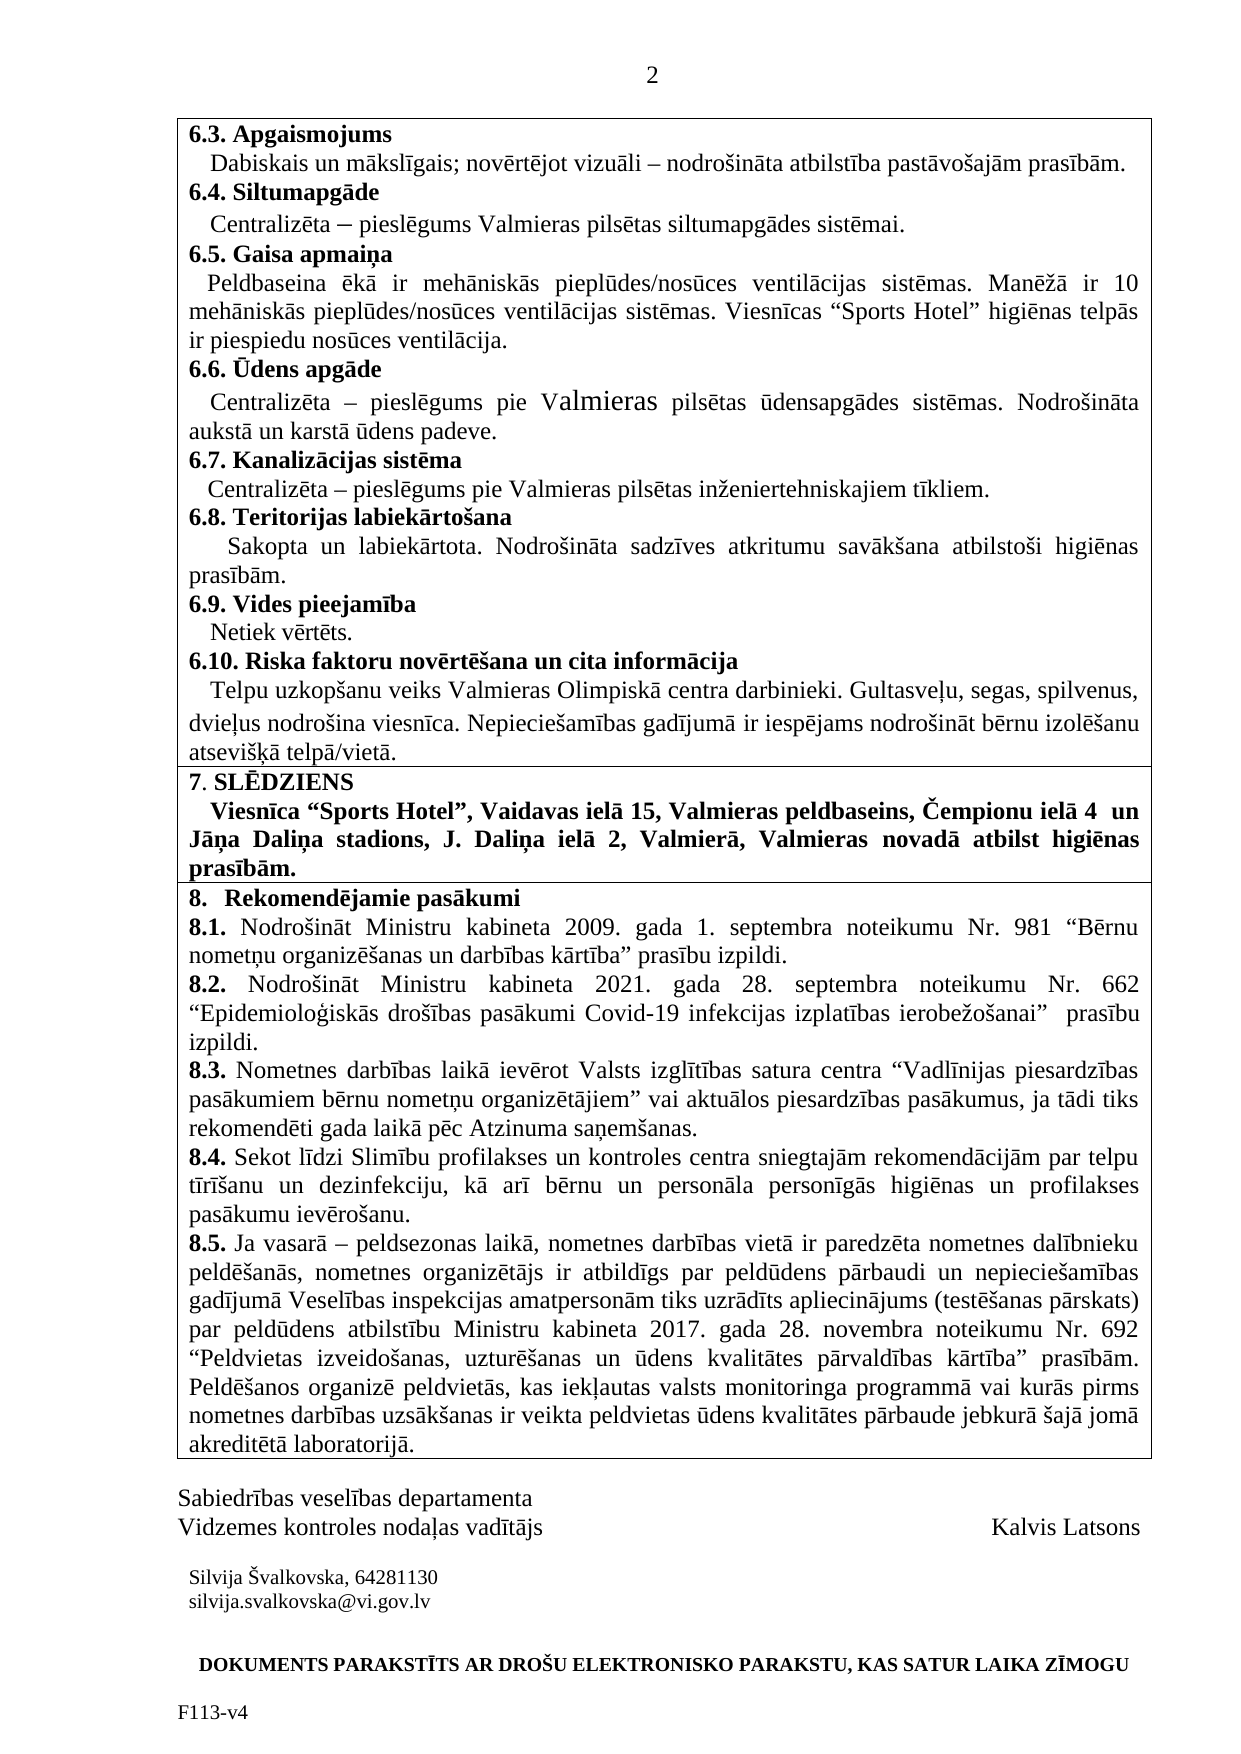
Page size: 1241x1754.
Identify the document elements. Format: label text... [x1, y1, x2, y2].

table_header Kalvis Latsons [830, 1483, 1152, 1541]
table_header Sabiedrības veselības departamenta Vidzemes kontroles nodaļas vadītājs [177, 1483, 830, 1541]
table_cell silvija.svalkovska@vi.gov.lv [177, 1589, 1152, 1614]
table_cell Rekomendējamie pasākumi 8.1. Nodrošināt Ministru kabineta 2009. gada 1. septembra noteikumu Nr. 981 “Bērnu nometņu organizēšanas un darbības kārtība” prasību izpildi. 8.2. Nodrošināt Ministru kabineta 2021. gada 28. septembra noteikumu Nr. 662 “Epidemioloģiskās drošības pasākumi Covid-19 infekcijas izplatības ierobežošanai” prasību izpildi. 8.3. Nometnes darbības laikā ievērot Valsts izglītības satura centra “Vadlīnijas piesardzības pasākumiem bērnu nometņu organizētājiem” vai aktuālos piesardzības pasākumus, ja tādi tiks rekomendēti gada laikā pēc Atzinuma saņemšanas. 8.4. Sekot līdzi Slimību profilakses un kontroles centra sniegtajām rekomendācijām par telpu tīrīšanu un dezinfekciju, kā arī bērnu un personāla personīgās higiēnas un profilakses pasākumu ievērošanu. 8.5. Ja vasarā – peldsezonas laikā, nometnes darbības vietā ir paredzēta nometnes dalībnieku peldēšanās, nometnes organizētājs ir atbildīgs par peldūdens pārbaudi un nepieciešamības gadījumā Veselības inspekcijas amatpersonām tiks uzrādīts apliecinājums (testēšanas pārskats) par peldūdens atbilstību Ministru kabineta 2017. gada 28. novembra noteikumu Nr. 692 “Peldvietas izveidošanas, uzturēšanas un ūdens kvalitātes pārvaldības kārtība” prasībām. Peldēšanos organizē peldvietās, kas iekļautas valsts monitoringa programmā vai kurās pirms nometnes darbības uzsākšanas ir veikta peldvietas ūdens kvalitātes pārbaude jebkurā šajā jomā akreditētā laboratorijā. [178, 883, 1151, 1458]
table_cell 7. Slēdziens Viesnīca “Sports Hotel”, Vaidavas ielā 15, Valmieras peldbaseins, Čempionu ielā 4 un Jāņa Daliņa stadions, J. Daliņa ielā 2, Valmierā, Valmieras novadā atbilst higiēnas prasībām. [178, 767, 1151, 882]
table_header Silvija Švalkovska, 64281130 [177, 1565, 1152, 1589]
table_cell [178, 119, 1151, 766]
